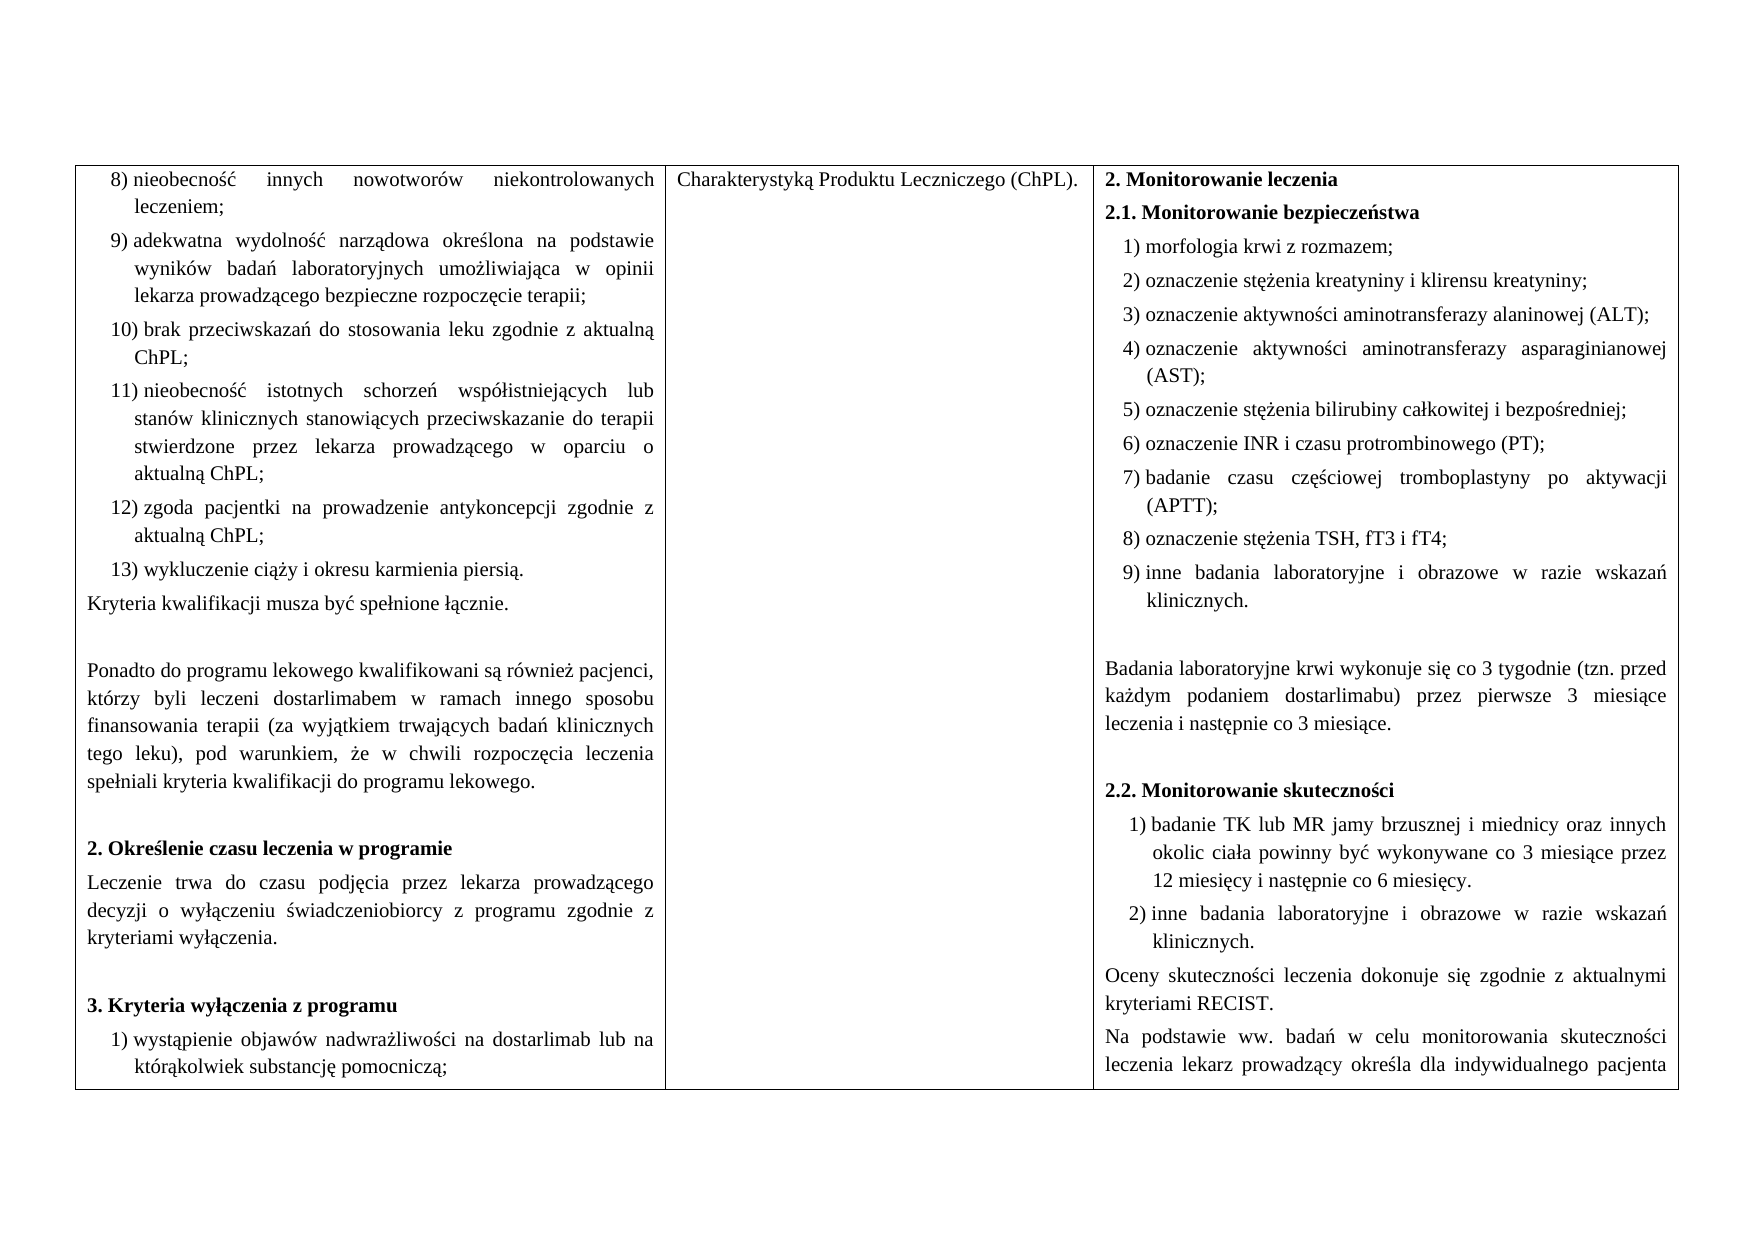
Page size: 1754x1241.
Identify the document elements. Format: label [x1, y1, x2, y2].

table_cell [666, 166, 1093, 1089]
table_cell [1094, 166, 1678, 1089]
table_cell [76, 166, 665, 1089]
